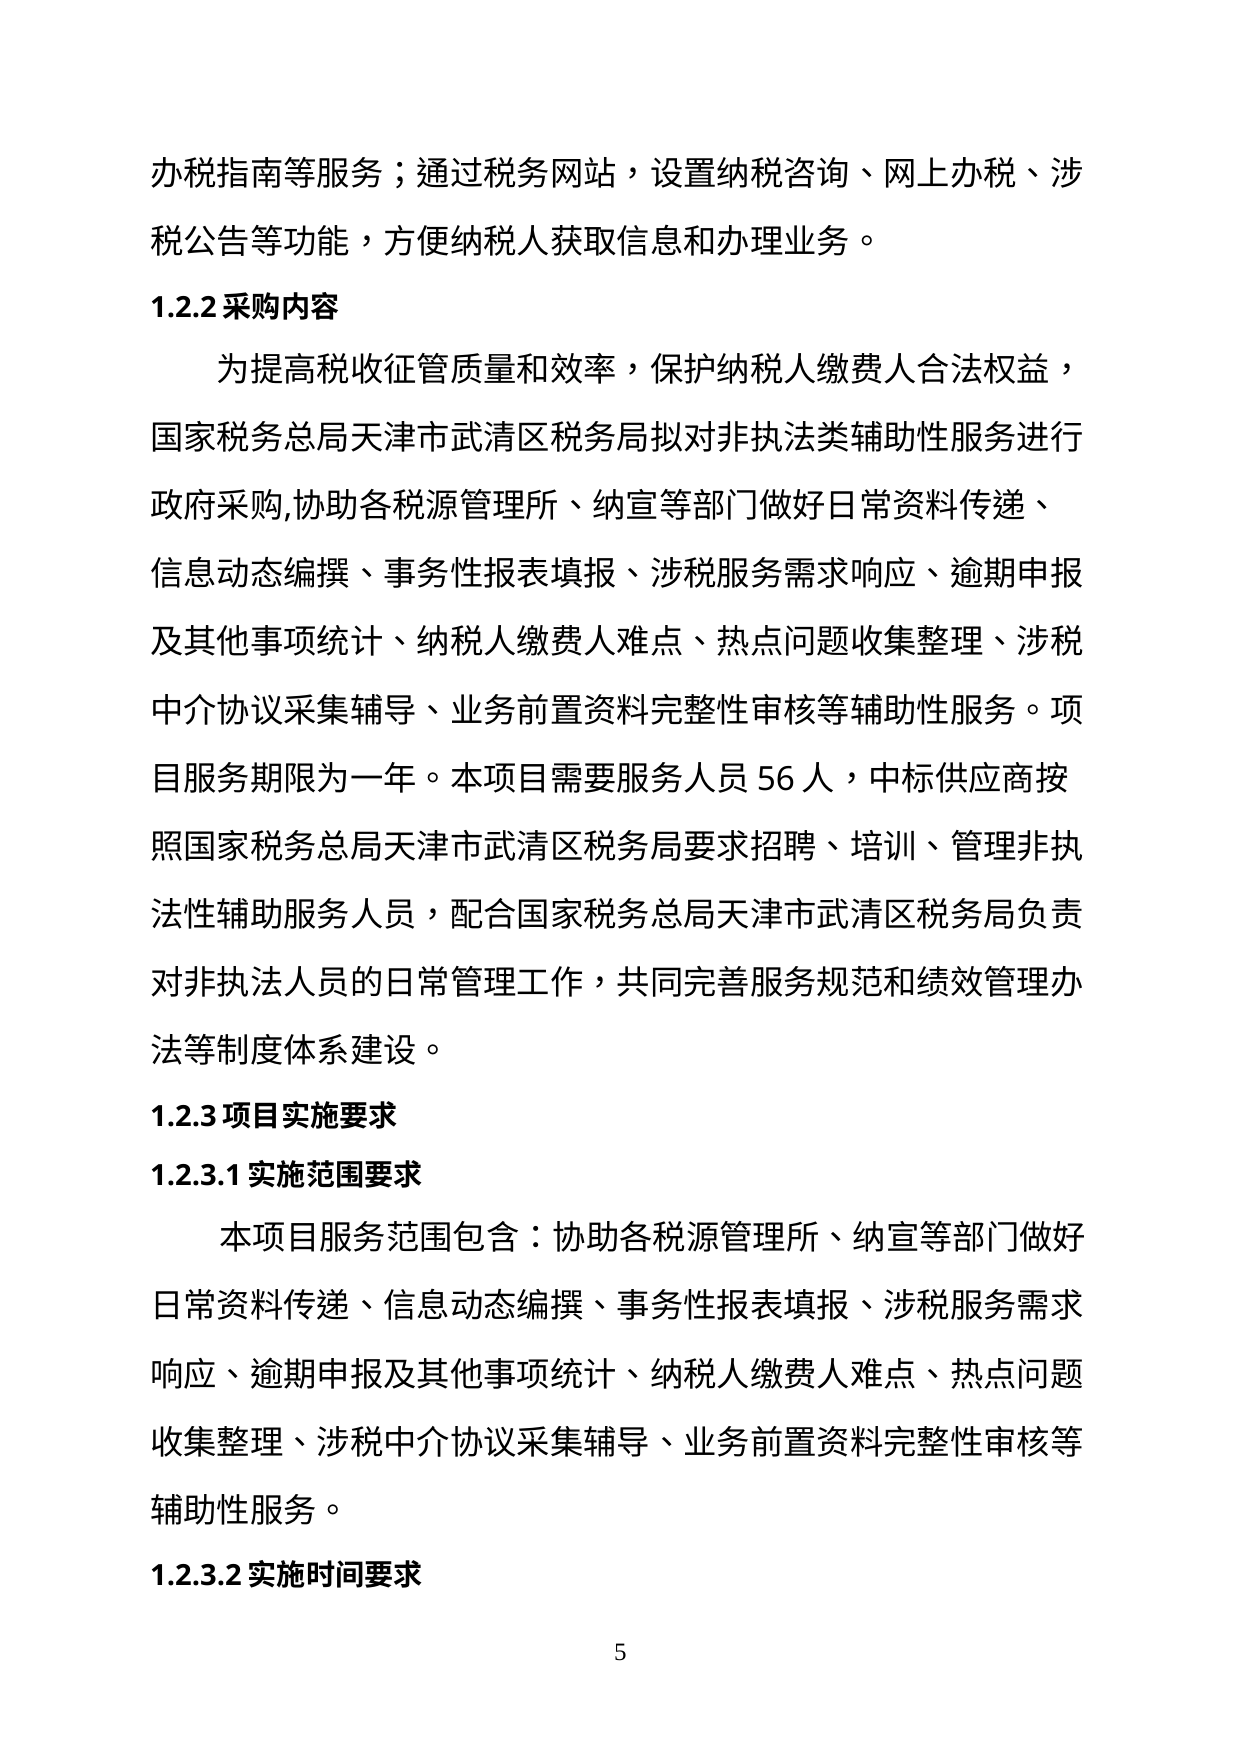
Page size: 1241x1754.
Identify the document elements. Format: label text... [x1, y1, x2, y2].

subtitle 1.2.2采购内容 [150, 286, 1090, 326]
text 为提高税收征管质量和效率，保护纳税人缴费人合法权益，国家税务总局天津市武清区税务局拟对非执法类辅助性服务进行政府采购,协助各税源管理所、纳宣等部门做好日常资料传递、信息动态编撰、事务性报表填报、涉税服务需求响应、逾期申报及其他事项统计、纳税人缴费人难点、热点问题收集整理、涉税中介协议采集辅导、业务前置资料完整性审核等辅助性服务。项目服务期限为一年。本项目需要服务人员56人，中标供应商按照国家税务总局天津市武清区税务局要求招聘、培训、管理非执法性辅助服务人员，配合国家税务总局天津市武清区税务局负责对非执法人员的日常管理工作，共同完善服务规范和绩效管理办法等制度体系建设。 [150, 346, 1090, 1072]
subtitle 1.2.3.2实施时间要求 [150, 1555, 1090, 1594]
subtitle 1.2.3项目实施要求 [150, 1095, 1090, 1135]
subtitle 1.2.3.1实施范围要求 [150, 1154, 1090, 1194]
text 本项目服务范围包含：协助各税源管理所、纳宣等部门做好日常资料传递、信息动态编撰、事务性报表填报、涉税服务需求响应、逾期申报及其他事项统计、纳税人缴费人难点、热点问题收集整理、涉税中介协议采集辅导、业务前置资料完整性审核等辅助性服务。 [150, 1214, 1090, 1532]
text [150, 150, 1090, 263]
